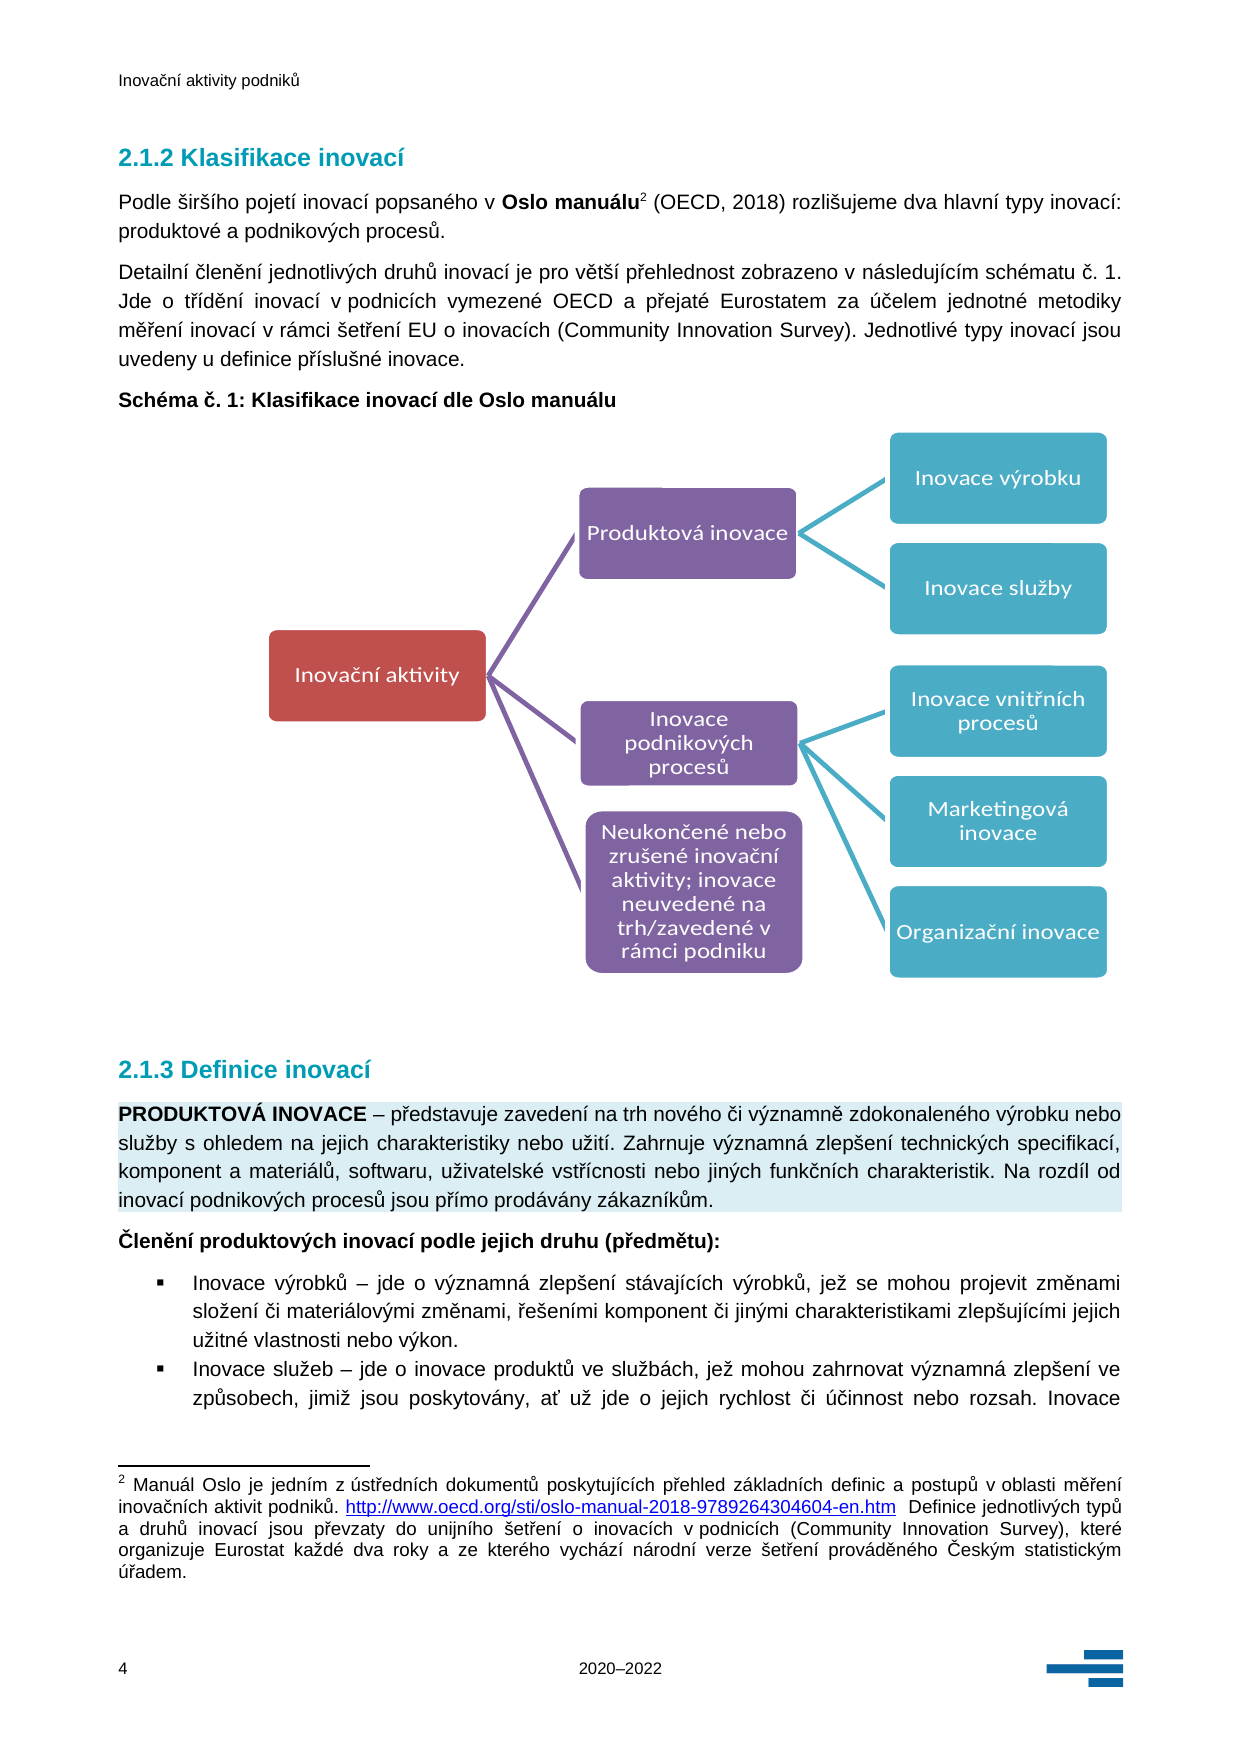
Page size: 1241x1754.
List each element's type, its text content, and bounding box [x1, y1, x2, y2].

text PRODUKTOVÁ INOVACE – představuje zavedení na trh nového či významně zdokonaleného výrobku nebo služby s ohledem na jejich charakteristiky nebo užití. Zahrnuje významná zlepšení technických specifikací, komponent a materiálů, softwaru, uživatelské vstřícnosti nebo jiných funkčních charakteristik. Na rozdíl od inovací podnikových procesů jsou přímo prodávány zákazníkům. [118, 1102, 1122, 1212]
picture [1046, 1650, 1124, 1687]
text Podle širšího pojetí inovací popsaného v Oslo manuálu (OECD, 2018) rozlišujeme dva hlavní typy inovací: produktové a podnikových procesů. [118, 190, 1122, 243]
subtitle 2.1.2 Klasifikace inovací [118, 143, 1122, 172]
text Schéma č. 1: Klasifikace inovací dle Oslo manuálu [118, 388, 1122, 412]
text Členění produktových inovací podle jejich druhu (předmětu): [118, 1229, 1122, 1253]
subtitle 2.1.3 Definice inovací [118, 1055, 1122, 1083]
text Detailní členění jednotlivých druhů inovací je pro větší přehlednost zobrazeno v následujícím schématu č. 1. Jde o třídění inovací v podnicích vymezené OECD a přejaté Eurostatem za účelem jednotné metodiky měření inovací v rámci šetření EU o inovacích (Community Innovation Survey). Jednotlivé typy inovací jsou uvedeny u definice příslušné inovace. [118, 260, 1122, 370]
list Inovace výrobků – jde o významná zlepšení stávajících výrobků, jež se mohou projevit změnami složení či materiálovými změnami, řešeními komponent či jinými charakteristikami zlepšujícími jejich užitné vlastnosti nebo výkon. [155, 1270, 1122, 1352]
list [155, 1357, 1122, 1409]
